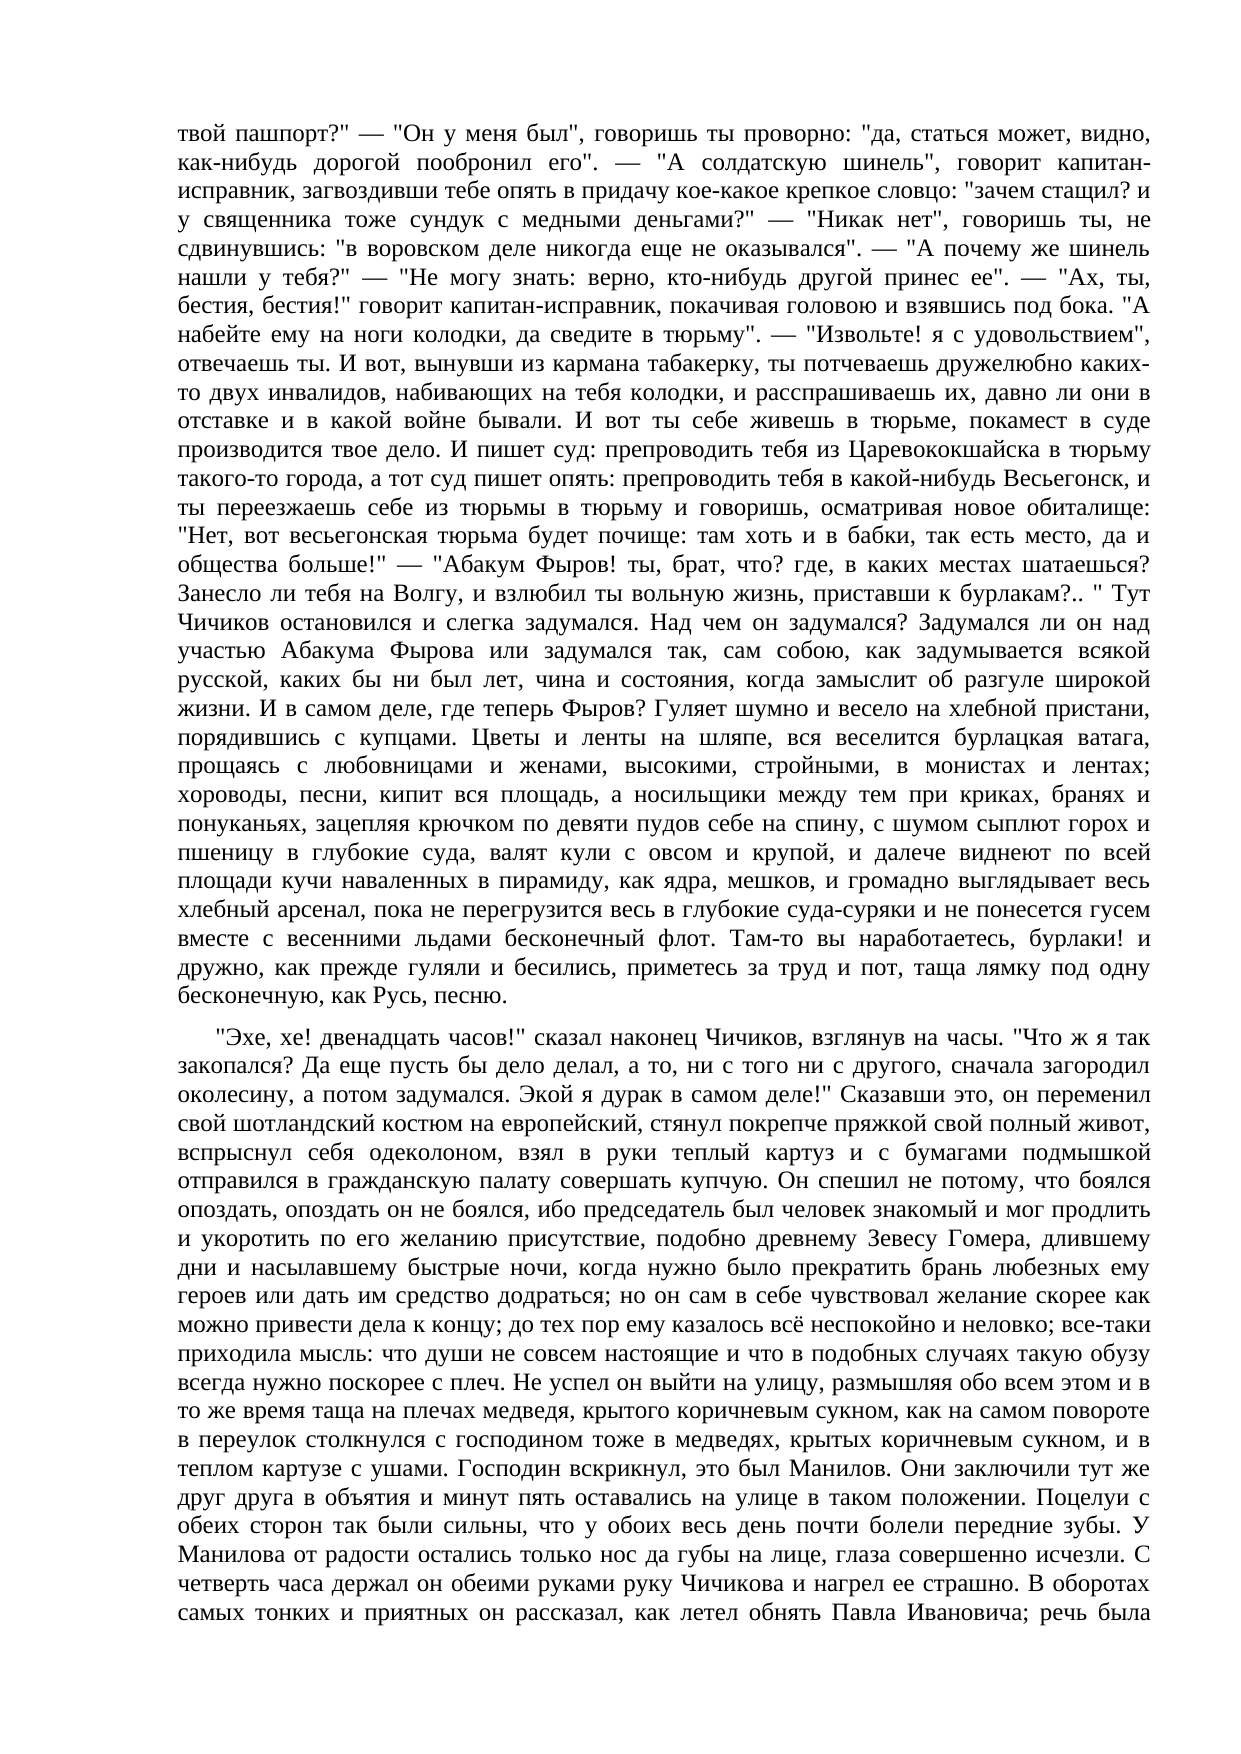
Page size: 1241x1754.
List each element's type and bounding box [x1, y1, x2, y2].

text [177, 118, 1152, 1009]
text [177, 1022, 1152, 1626]
